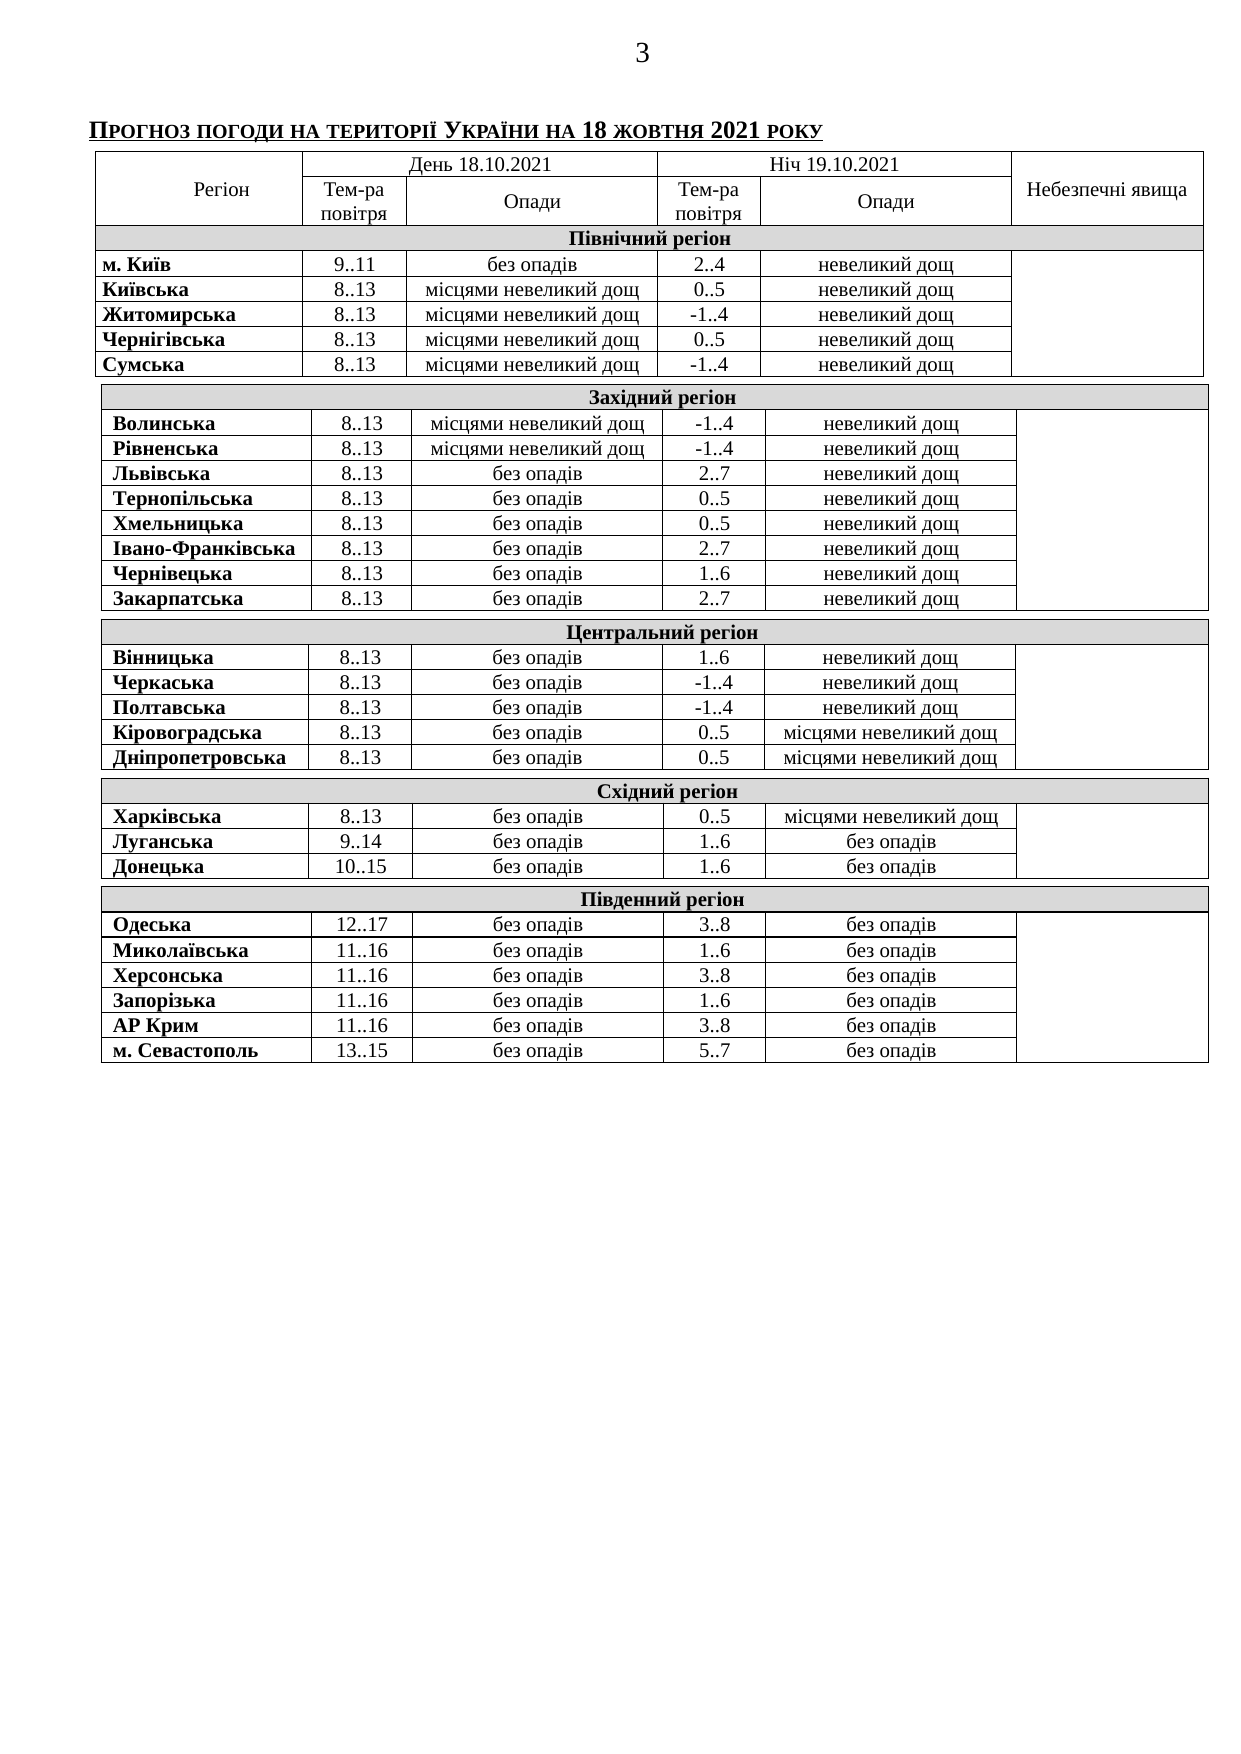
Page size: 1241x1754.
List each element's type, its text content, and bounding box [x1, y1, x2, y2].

table_cell Миколаївська [102, 938, 311, 962]
table_cell 8..13 [303, 277, 406, 301]
table_cell без опадів [407, 251, 657, 276]
table_cell без опадів [412, 586, 662, 610]
table_cell Донецька [102, 854, 308, 878]
table_cell Опади [761, 177, 1011, 225]
table_cell без опадів [412, 561, 662, 585]
table_cell місцями невеликий дощ [407, 352, 657, 376]
table_cell Одеська [102, 913, 311, 936]
table_header Південний регіон [102, 887, 1208, 911]
table_cell 0..5 [663, 486, 765, 510]
table_cell без опадів [413, 854, 663, 878]
table_cell Тернопільська [102, 486, 311, 510]
table_cell Полтавська [102, 695, 308, 719]
table_cell Херсонська [102, 963, 311, 987]
table_cell без опадів [412, 511, 662, 535]
table_cell місцями невеликий дощ [412, 410, 662, 434]
table_cell -1..4 [663, 695, 764, 719]
table_cell Закарпатська [102, 586, 311, 610]
table_header Центральний регіон [102, 620, 1208, 644]
table_cell невеликий дощ [766, 436, 1016, 459]
table_cell Дніпропетровська [102, 745, 308, 769]
table_cell місцями невеликий дощ [765, 720, 1015, 744]
table_cell [1017, 410, 1208, 610]
table_cell Запорізька [102, 988, 311, 1012]
table_cell без опадів [413, 829, 663, 853]
table_cell місцями невеликий дощ [407, 277, 657, 301]
table_cell невеликий дощ [765, 645, 1015, 669]
table_cell 0..5 [663, 745, 764, 769]
table_header Ніч 19.10.2021 [658, 152, 1011, 176]
table_cell 3..8 [664, 963, 765, 987]
table_cell невеликий дощ [761, 302, 1011, 326]
table_cell без опадів [412, 486, 662, 510]
table_cell 1..6 [664, 938, 765, 962]
table_header Регіон [96, 152, 302, 225]
table_cell без опадів [412, 645, 662, 669]
table_cell 8..13 [312, 486, 411, 510]
table_cell Київська [96, 277, 302, 301]
table_cell невеликий дощ [761, 352, 1011, 376]
table_cell 11..16 [312, 963, 412, 987]
table_cell Хмельницька [102, 511, 311, 535]
table_cell без опадів [413, 804, 663, 828]
table_cell 8..13 [309, 695, 411, 719]
table_cell місцями невеликий дощ [412, 436, 662, 459]
table_cell Сумська [96, 352, 302, 376]
table_cell Черкаська [102, 670, 308, 694]
table_cell місцями невеликий дощ [766, 804, 1016, 828]
table_cell без опадів [766, 829, 1016, 853]
table_cell без опадів [412, 461, 662, 485]
table_header Східний регіон [102, 779, 1208, 803]
table_cell невеликий дощ [761, 251, 1011, 276]
table_cell Чернівецька [102, 561, 311, 585]
table_header Західний регіон [102, 385, 1208, 409]
table_cell 5..7 [664, 1038, 765, 1062]
table_cell 8..13 [312, 511, 411, 535]
table_cell 2..7 [663, 536, 765, 560]
table_cell Волинська [102, 410, 311, 434]
table_cell без опадів [412, 536, 662, 560]
table_cell невеликий дощ [766, 561, 1016, 585]
table_cell 8..13 [303, 327, 406, 351]
table_cell Кіровоградська [102, 720, 308, 744]
table_cell невеликий дощ [765, 670, 1015, 694]
table_cell Тем-ра повітря [658, 177, 760, 225]
table_cell 0..5 [658, 277, 760, 301]
table_cell Опади [407, 177, 657, 225]
table_cell 11..16 [312, 938, 412, 962]
table_cell без опадів [766, 854, 1016, 878]
table_cell невеликий дощ [765, 695, 1015, 719]
table_cell Тем-ра повітря [303, 177, 406, 225]
table_cell м. Севастополь [102, 1038, 311, 1062]
table_cell 8..13 [312, 410, 411, 434]
table_cell 0..5 [658, 327, 760, 351]
table_cell без опадів [766, 963, 1016, 987]
table_cell 2..7 [663, 461, 765, 485]
table_cell без опадів [766, 913, 1016, 936]
table_cell 8..13 [309, 670, 411, 694]
table_cell місцями невеликий дощ [765, 745, 1015, 769]
table_cell 0..5 [663, 511, 765, 535]
table_cell без опадів [412, 720, 662, 744]
table_cell місцями невеликий дощ [407, 327, 657, 351]
table_cell 8..13 [312, 586, 411, 610]
table_cell без опадів [412, 695, 662, 719]
table_cell -1..4 [663, 436, 765, 459]
table_cell без опадів [412, 670, 662, 694]
table_cell невеликий дощ [766, 461, 1016, 485]
table_header Небезпечні явища [1012, 152, 1203, 225]
table_cell невеликий дощ [766, 410, 1016, 434]
table_cell 8..13 [312, 436, 411, 459]
table_cell 8..13 [312, 561, 411, 585]
table_cell невеликий дощ [766, 586, 1016, 610]
table_cell без опадів [766, 1038, 1016, 1062]
table_cell 3..8 [664, 1013, 765, 1037]
table_cell 8..13 [303, 302, 406, 326]
table_cell Житомирська [96, 302, 302, 326]
table_cell 11..16 [312, 1013, 412, 1037]
table_cell Львівська [102, 461, 311, 485]
table_cell без опадів [766, 1013, 1016, 1037]
table_cell невеликий дощ [761, 277, 1011, 301]
table_cell Вінницька [102, 645, 308, 669]
table_cell без опадів [413, 963, 663, 987]
table_cell 2..4 [658, 251, 760, 276]
table_cell 9..14 [309, 829, 412, 853]
table_cell без опадів [413, 938, 663, 962]
table_cell 3..8 [664, 913, 765, 936]
table_cell без опадів [413, 913, 663, 936]
table_cell невеликий дощ [766, 486, 1016, 510]
table_cell Харківська [102, 804, 308, 828]
table_cell місцями невеликий дощ [407, 302, 657, 326]
table_cell без опадів [766, 938, 1016, 962]
table_cell -1..4 [658, 352, 760, 376]
table_cell 0..5 [663, 720, 764, 744]
table_cell 8..13 [312, 461, 411, 485]
table_cell 1..6 [664, 988, 765, 1012]
table_cell 8..13 [309, 645, 411, 669]
table_cell 11..16 [312, 988, 412, 1012]
table_cell Чернігівська [96, 327, 302, 351]
table_cell -1..4 [658, 302, 760, 326]
table_cell 8..13 [309, 720, 411, 744]
table_cell без опадів [413, 1013, 663, 1037]
table_cell м. Київ [96, 251, 302, 276]
table_header День 18.10.2021 [303, 152, 657, 176]
table_cell [1016, 645, 1208, 769]
table_cell Північний регіон [96, 226, 1203, 250]
table_cell без опадів [413, 1038, 663, 1062]
table_cell 1..6 [664, 829, 765, 853]
table_cell невеликий дощ [766, 536, 1016, 560]
table_cell 1..6 [663, 645, 764, 669]
table_cell без опадів [766, 988, 1016, 1012]
table_cell АР Крим [102, 1013, 311, 1037]
table_cell [1017, 804, 1208, 878]
table_cell [1017, 913, 1208, 1062]
table_cell -1..4 [663, 410, 765, 434]
table_cell 13..15 [312, 1038, 412, 1062]
table_cell 10..15 [309, 854, 412, 878]
table_cell 12..17 [312, 913, 412, 936]
table_cell 0..5 [664, 804, 765, 828]
table_cell [1012, 251, 1203, 376]
table_cell 1..6 [663, 561, 765, 585]
table_cell без опадів [412, 745, 662, 769]
table_cell Рівненська [102, 436, 311, 459]
table_cell 8..13 [303, 352, 406, 376]
table_cell 9..11 [303, 251, 406, 276]
text Прогноз погоди на території України на 18 жовтня 2021 року [89, 115, 1196, 144]
table_cell 8..13 [309, 745, 411, 769]
table_cell 8..13 [309, 804, 412, 828]
table_cell невеликий дощ [761, 327, 1011, 351]
table_cell -1..4 [663, 670, 764, 694]
table_cell Луганська [102, 829, 308, 853]
table_cell без опадів [413, 988, 663, 1012]
table_cell 2..7 [663, 586, 765, 610]
table_cell 1..6 [664, 854, 765, 878]
table_cell 8..13 [312, 536, 411, 560]
table_cell невеликий дощ [766, 511, 1016, 535]
table_cell Івано-Франківська [102, 536, 311, 560]
